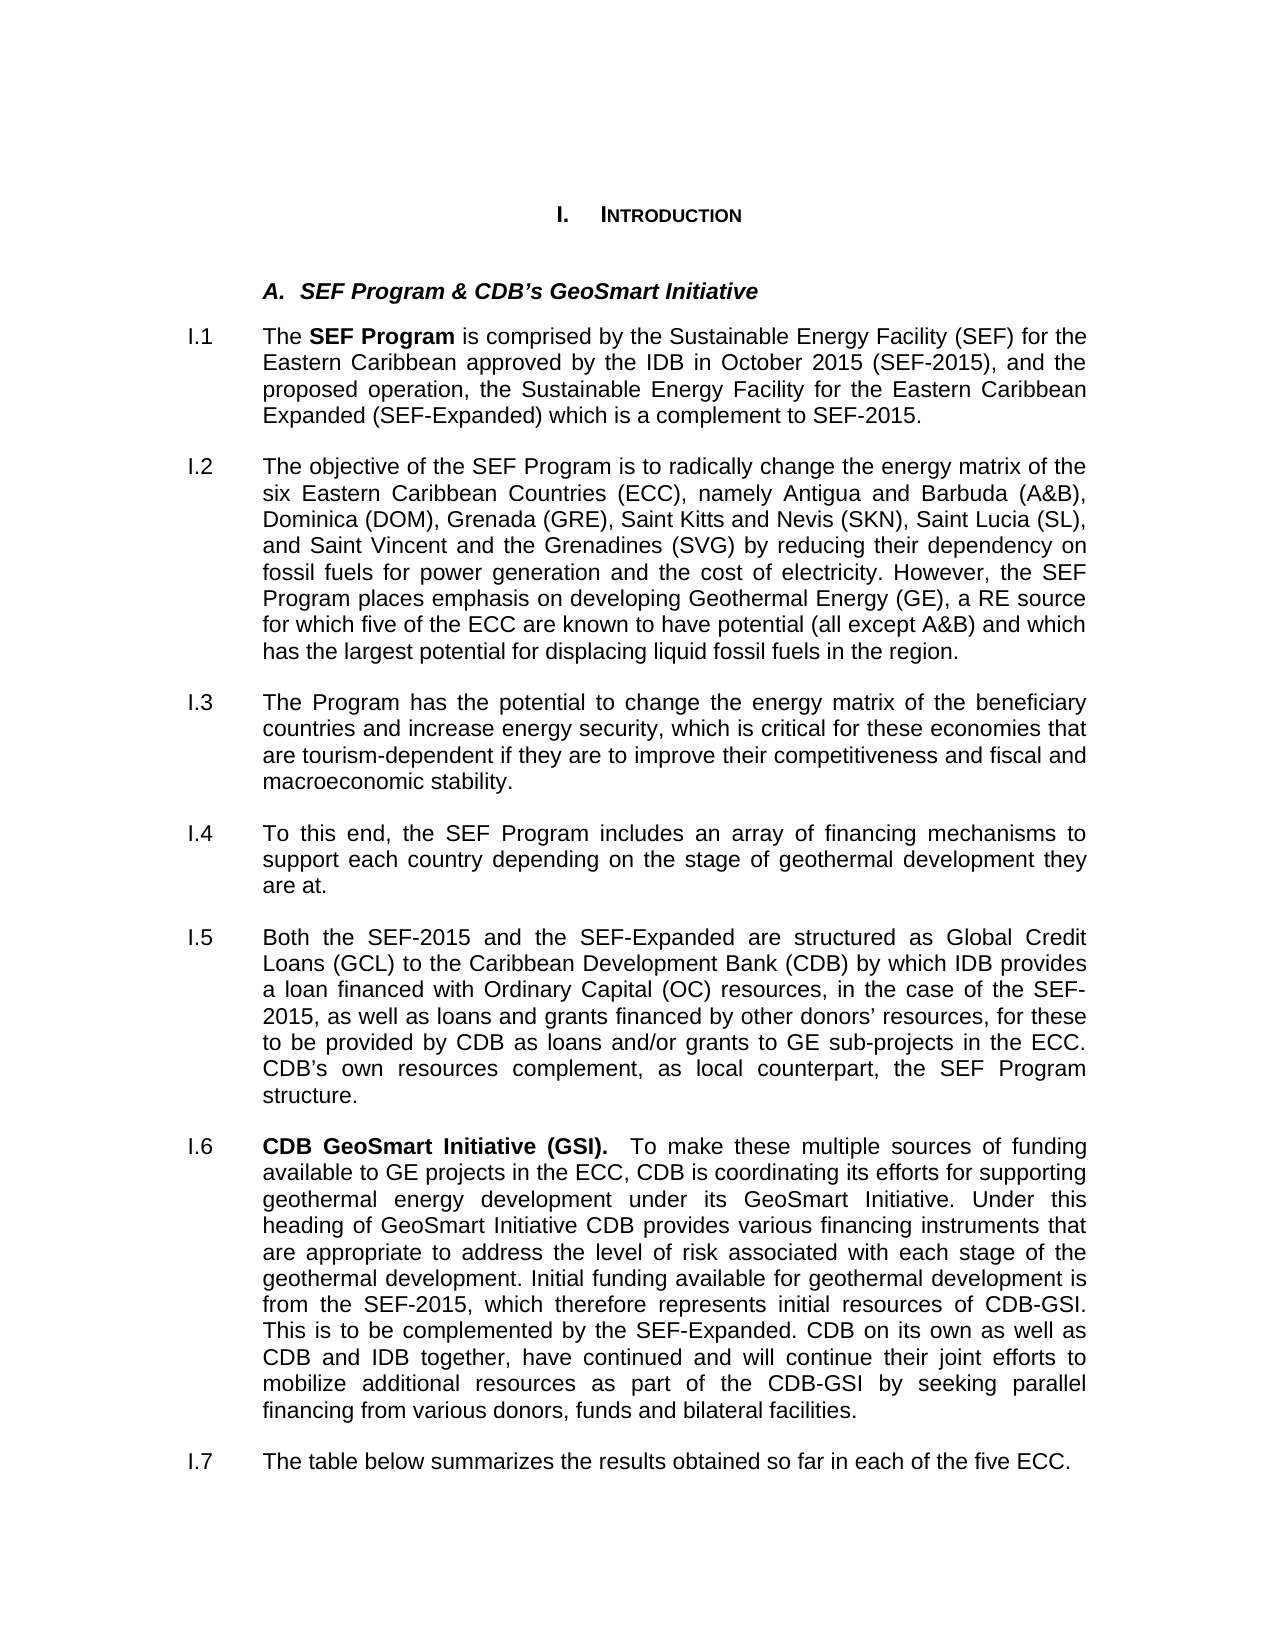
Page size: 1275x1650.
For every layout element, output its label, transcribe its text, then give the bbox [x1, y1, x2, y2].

text Introduction [187, 201, 1087, 228]
text The table below summarizes the results obtained so far in each of the five ECC. [187, 1448, 1087, 1474]
subtitle SEF Program & CDB’s GeoSmart Initiative [262, 278, 1087, 304]
text The objective of the SEF Program is to radically change the energy matrix of the six Eastern Caribbean Countries (ECC), namely Antigua and Barbuda (A&B), Dominica (DOM), Grenada (GRE), Saint Kitts and Nevis (SKN), Saint Lucia (SL), and Saint Vincent and the Grenadines (SVG) by reducing their dependency on fossil fuels for power generation and the cost of electricity. However, the SEF Program places emphasis on developing Geothermal Energy (GE), a RE source for which five of the ECC are known to have potential (all except A&B) and which has the largest potential for displacing liquid fossil fuels in the region. [187, 453, 1087, 664]
text Both the SEF-2015 and the SEF-Expanded are structured as Global Credit Loans (GCL) to the Caribbean Development Bank (CDB) by which IDB provides a loan financed with Ordinary Capital (OC) resources, in the case of the SEF-2015, as well as loans and grants financed by other donors’ resources, for these to be provided by CDB as loans and/or grants to GE sub-projects in the ECC. CDB’s own resources complement, as local counterpart, the SEF Program structure. [187, 923, 1087, 1108]
text CDB GeoSmart Initiative (GSI). To make these multiple sources of funding available to GE projects in the ECC, CDB is coordinating its efforts for supporting geothermal energy development under its GeoSmart Initiative. Under this heading of GeoSmart Initiative CDB provides various financing instruments that are appropriate to address the level of risk associated with each stage of the geothermal development. Initial funding available for geothermal development is from the SEF-2015, which therefore represents initial resources of CDB-GSI. This is to be complemented by the SEF-Expanded. CDB on its own as well as CDB and IDB together, have continued and will continue their joint efforts to mobilize additional resources as part of the CDB-GSI by seeking parallel financing from various donors, funds and bilateral facilities. [187, 1133, 1087, 1423]
text To this end, the SEF Program includes an array of financing mechanisms to support each country depending on the stage of geothermal development they are at. [187, 819, 1087, 898]
text The Program has the potential to change the energy matrix of the beneficiary countries and increase energy security, which is critical for these economies that are tourism-dependent if they are to improve their competitiveness and fiscal and macroeconomic stability. [187, 689, 1087, 794]
text The SEF Program is comprised by the Sustainable Energy Facility (SEF) for the Eastern Caribbean approved by the IDB in October 2015 (SEF-2015), and the proposed operation, the Sustainable Energy Facility for the Eastern Caribbean Expanded (SEF-Expanded) which is a complement to SEF-2015. [187, 323, 1087, 428]
